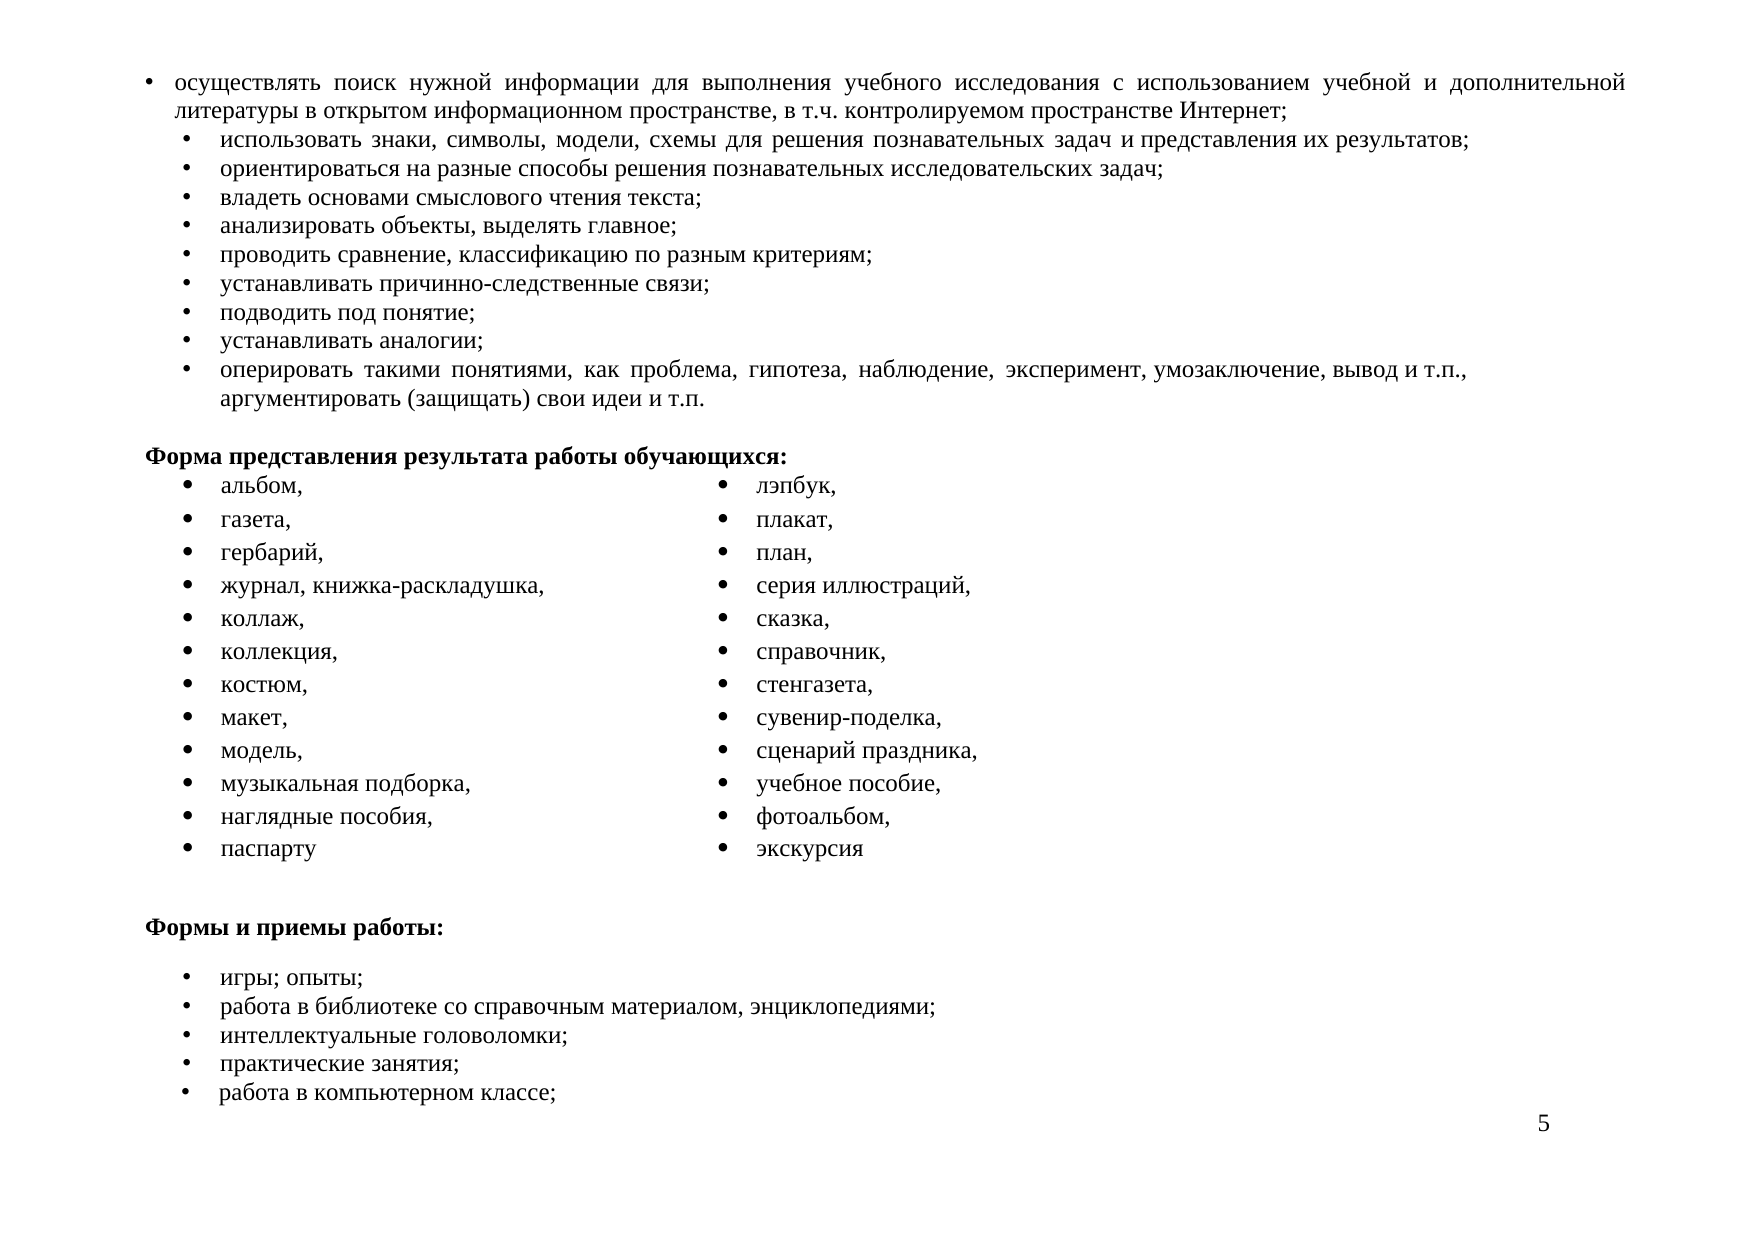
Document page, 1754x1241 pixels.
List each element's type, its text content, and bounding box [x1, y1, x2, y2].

list устанавливать аналогии; [182, 325, 1652, 354]
list осуществлять поиск нужной информации для выполнения учебного исследования с использованием учебной и дополнительной литературы в открытом информационном пространстве, в т.ч. контролируемом пространстве Интернет; [145, 67, 1626, 124]
list использовать знаки, символы, модели, схемы для решения познавательных задач и представления их результатов; [182, 124, 1625, 153]
list устанавливать причинно-следственные связи; [182, 268, 1652, 297]
subtitle Форма представления результата работы обучающихся: [145, 441, 1652, 470]
list игры; опыты; [182, 962, 1652, 991]
list проводить сравнение, классификацию по разным критериям; [182, 239, 1652, 268]
list работа в компьютерном классе; [181, 1077, 1652, 1106]
list интеллектуальные головоломки; [182, 1020, 1652, 1048]
list оперировать такими понятиями, как проблема, гипотеза, наблюдение, эксперимент, умозаключение, вывод и т.п., аргументировать (защищать) свои идеи и т.п. [182, 354, 1625, 412]
table_header альбом, газета, гербарий, журнал, книжка-раскладушка, коллаж, коллекция, костюм, макет, модель, музыкальная подборка, наглядные пособия, паспарту [163, 470, 632, 883]
list владеть основами смыслового чтения текста; [182, 182, 1652, 210]
table_header лэпбук, плакат, план, серия иллюстраций, сказка, справочник, стенгазета, сувенир-поделка, сценарий праздника, учебное пособие, фотоальбом, экскурсия [632, 470, 998, 883]
list практические занятия; [182, 1048, 1652, 1077]
list анализировать объекты, выделять главное; [182, 210, 1652, 239]
list подводить под понятие; [182, 297, 1652, 325]
list ориентироваться на разные способы решения познавательных исследовательских задач; [182, 153, 1652, 182]
list работа в библиотеке со справочным материалом, энциклопедиями; [182, 991, 1652, 1020]
text Формы и приемы работы: [145, 913, 1652, 942]
